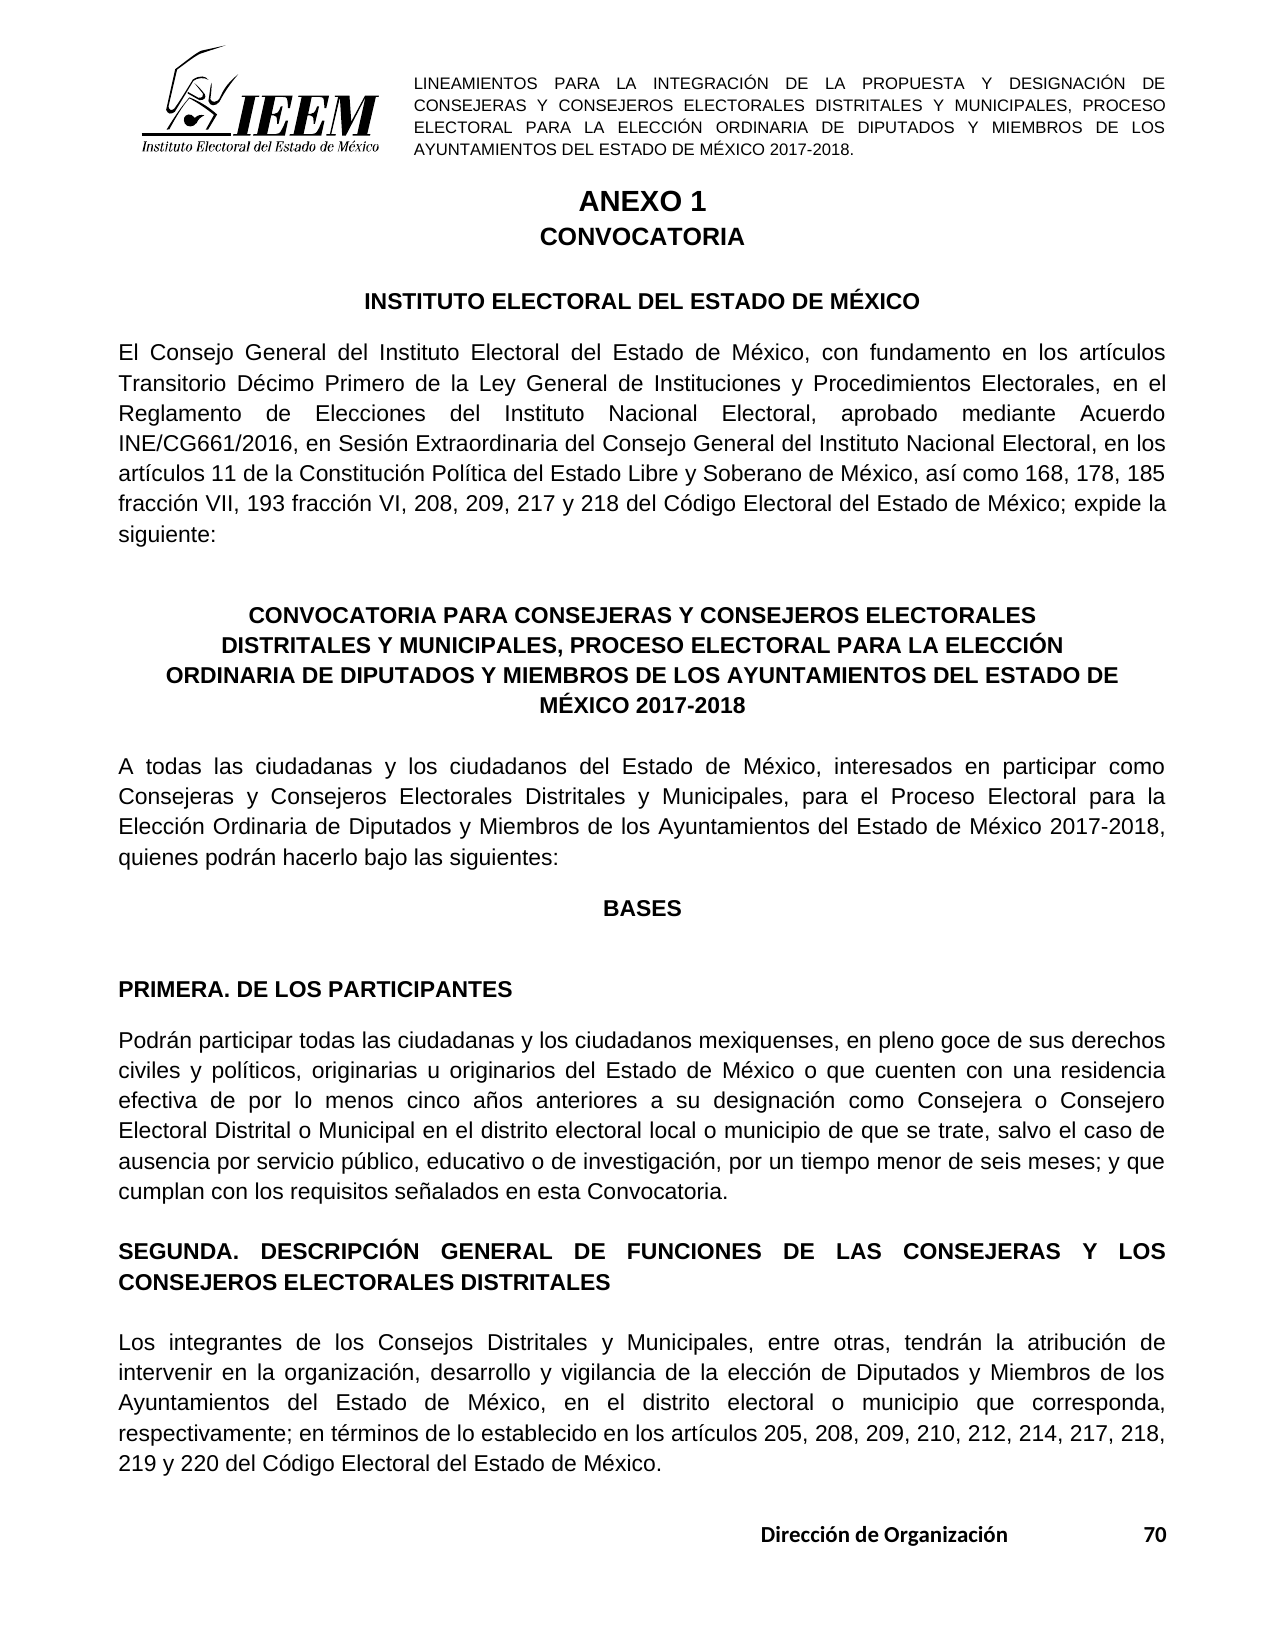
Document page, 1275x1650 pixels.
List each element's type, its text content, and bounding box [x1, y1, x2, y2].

text SEGUNDA. DESCRIPCIÓN GENERAL DE FUNCIONES DE LAS CONSEJERAS Y LOS CONSEJEROS ELECTORALES DISTRITALES [118, 1238, 1166, 1295]
text DISTRITALES Y MUNICIPALES, PROCESO ELECTORAL PARA LA ELECCIÓN [118, 632, 1166, 658]
text El Consejo General del Instituto Electoral del Estado de México, con fundamento en los artículos Transitorio Décimo Primero de la Ley General de Instituciones y Procedimientos Electorales, en el Reglamento de Elecciones del Instituto Nacional Electoral, aprobado mediante Acuerdo INE/CG661/2016, en Sesión Extraordinaria del Consejo General del Instituto Nacional Electoral, en los artículos 11 de la Constitución Política del Estado Libre y Soberano de México, así como 168, 178, 185 fracción VII, 193 fracción VI, 208, 209, 217 y 218 del Código Electoral del Estado de México; expide la siguiente: [118, 339, 1166, 547]
text PRIMERA. DE LOS PARTICIPANTES [118, 976, 1166, 1002]
text ANEXO 1 [118, 184, 1166, 217]
text Los integrantes de los Consejos Distritales y Municipales, entre otras, tendrán la atribución de intervenir en la organización, desarrollo y vigilancia de la elección de Diputados y Miembros de los Ayuntamientos del Estado de México, en el distrito electoral o municipio que corresponda, respectivamente; en términos de lo establecido en los artículos 205, 208, 209, 210, 212, 214, 217, 218, 219 y 220 del Código Electoral del Estado de México. [118, 1329, 1166, 1476]
text INSTITUTO ELECTORAL DEL ESTADO DE MÉXICO [118, 288, 1166, 314]
text ORDINARIA DE DIPUTADOS Y MIEMBROS DE LOS AYUNTAMIENTOS DEL ESTADO DE MÉXICO 2017-2018 [118, 662, 1166, 719]
text BASES [118, 894, 1166, 921]
text Podrán participar todas las ciudadanas y los ciudadanos mexiquenses, en pleno goce de sus derechos civiles y políticos, originarias u originarios del Estado de México o que cuenten con una residencia efectiva de por lo menos cinco años anteriores a su designación como Consejera o Consejero Electoral Distrital o Municipal en el distrito electoral local o municipio de que se trate, salvo el caso de ausencia por servicio público, educativo o de investigación, por un tiempo menor de seis meses; y que cumplan con los requisitos señalados en esta Convocatoria. [118, 1027, 1166, 1204]
text CONVOCATORIA PARA CONSEJERAS Y CONSEJEROS ELECTORALES [118, 602, 1166, 628]
text CONVOCATORIA [118, 222, 1166, 251]
text A todas las ciudadanas y los ciudadanos del Estado de México, interesados en participar como Consejeras y Consejeros Electorales Distritales y Municipales, para el Proceso Electoral para la Elección Ordinaria de Diputados y Miembros de los Ayuntamientos del Estado de México 2017-2018, quienes podrán hacerlo bajo las siguientes: [118, 753, 1166, 870]
